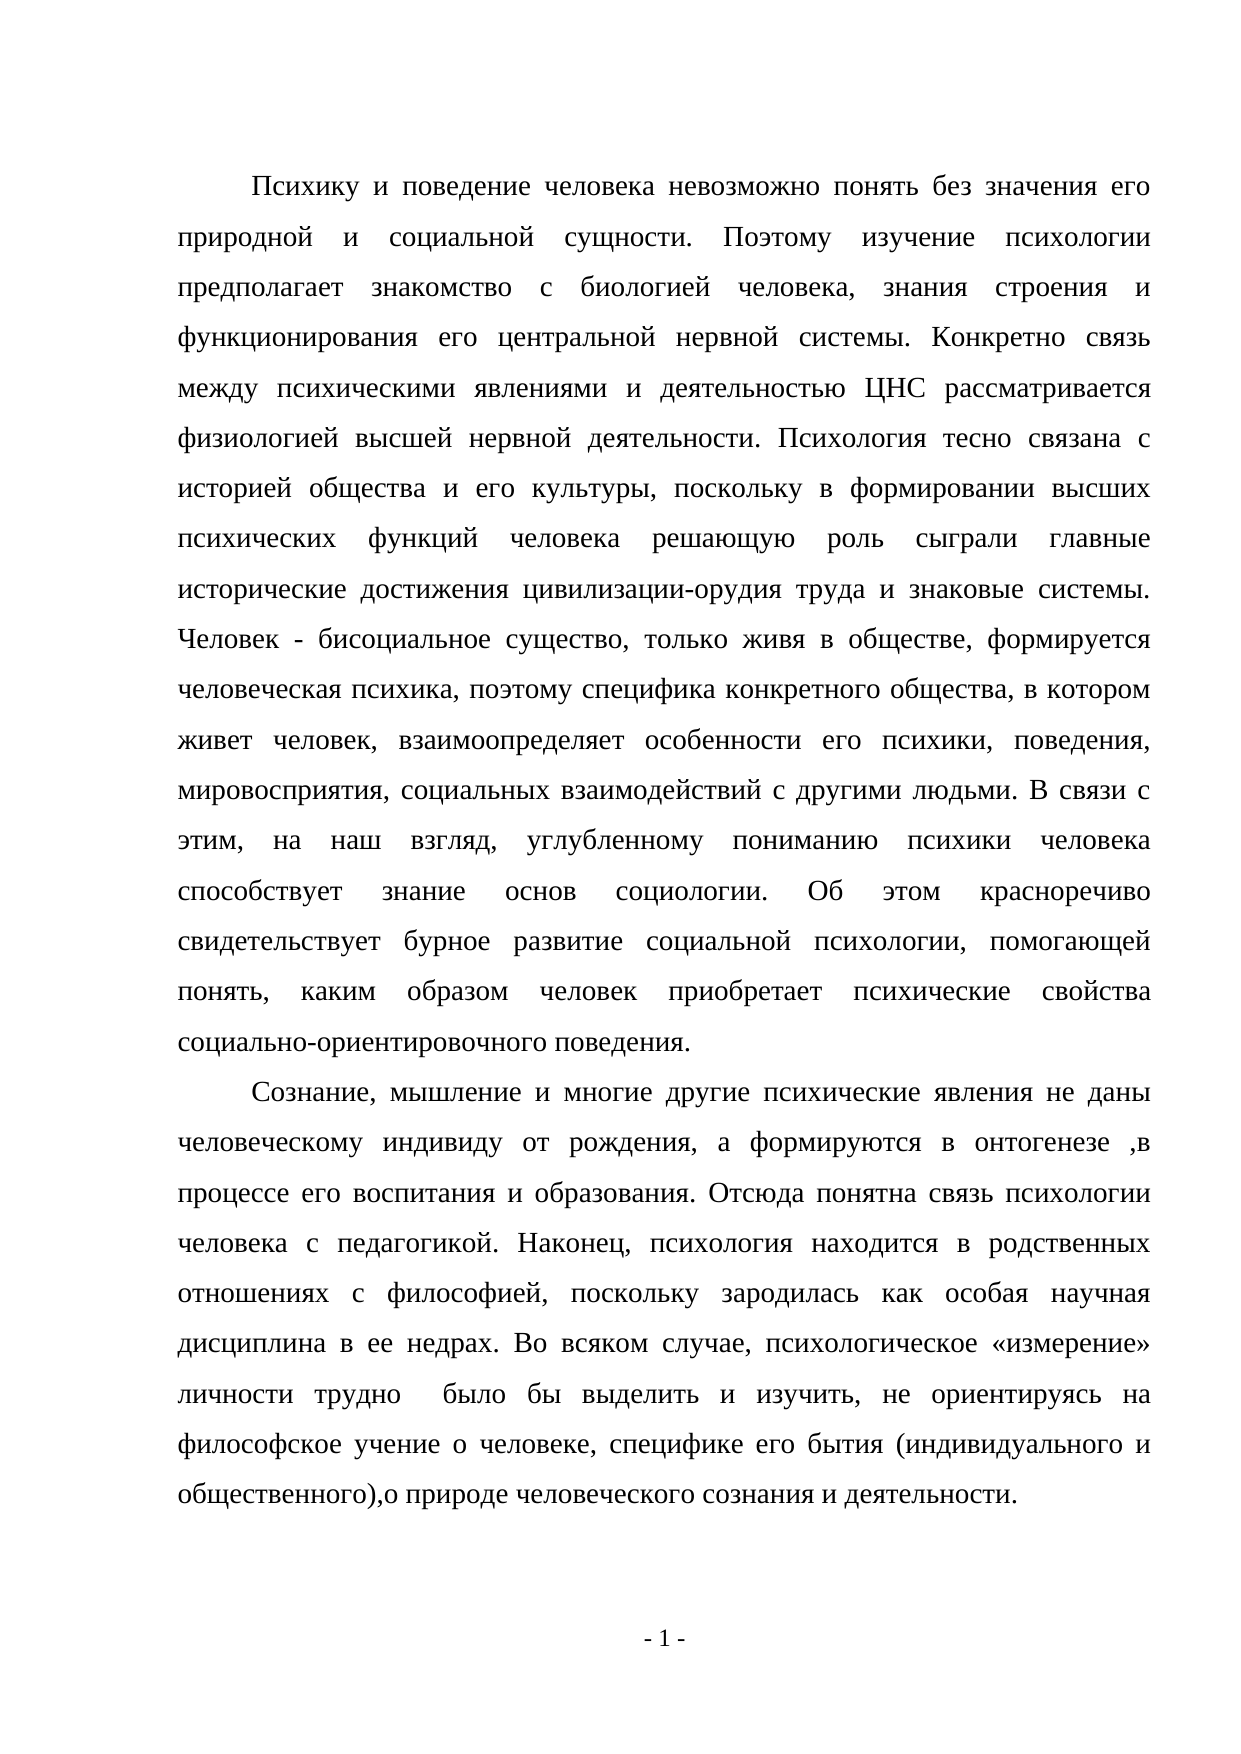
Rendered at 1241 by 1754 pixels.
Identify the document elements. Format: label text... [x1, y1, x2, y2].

text Психику и поведение человека невозможно понять без значения его природной и социальной сущности. Поэтому изучение психологии предполагает знакомство с биологией человека, знания строения и функционирования его центральной нервной системы. Конкретно связь между психическими явлениями и деятельностью ЦНС рассматривается физиологией высшей нервной деятельности. Психология тесно связана с историей общества и его культуры, поскольку в формировании высших психических функций человека решающую роль сыграли главные исторические достижения цивилизации-орудия труда и знаковые системы. Человек - бисоциальное существо, только живя в обществе, формируется человеческая психика, поэтому специфика конкретного общества, в котором живет человек, взаимоопределяет особенности его психики, поведения, мировосприятия, социальных взаимодействий с другими людьми. В связи с этим, на наш взгляд, углубленному пониманию психики человека способствует знание основ социологии. Об этом красноречиво свидетельствует бурное развитие социальной психологии, помогающей понять, каким образом человек приобретает психические свойства социально-ориентировочного поведения. [177, 168, 1152, 1057]
text Сознание, мышление и многие другие психические явления не даны человеческому индивиду от рождения, а формируются в онтогенезе ,в процессе его воспитания и образования. Отсюда понятна связь психологии человека с педагогикой. Наконец, психология находится в родственных отношениях с философией, поскольку зародилась как особая научная дисциплина в ее недрах. Во всяком случае, психологическое «измерение» личности трудно было бы выделить и изучить, не ориентируясь на философское учение о человеке, специфике его бытия (индивидуального и общественного),о природе человеческого сознания и деятельности. [177, 1074, 1152, 1510]
